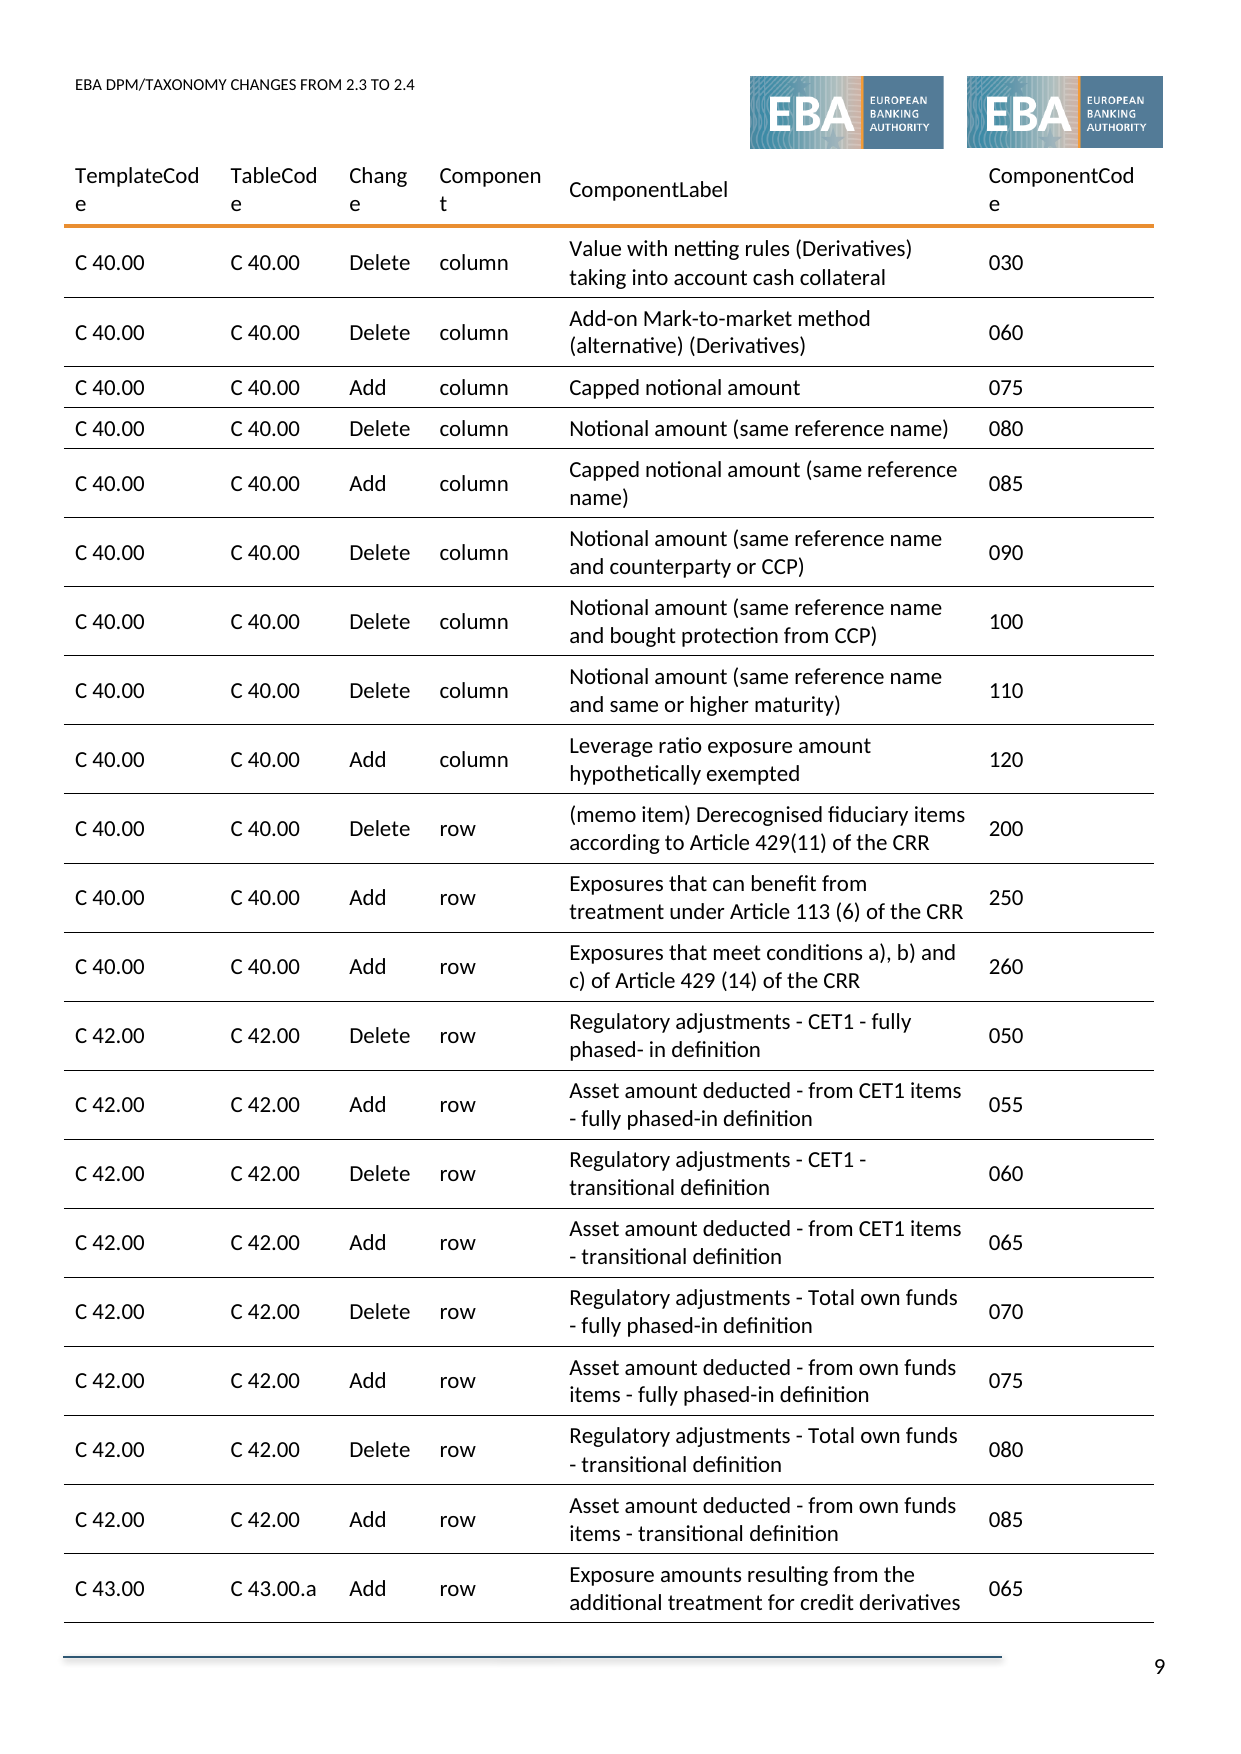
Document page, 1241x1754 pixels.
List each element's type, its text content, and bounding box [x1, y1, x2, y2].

table_header Component [428, 155, 558, 224]
table_cell row [428, 1071, 558, 1139]
table_cell C 42.00 [64, 1002, 219, 1069]
table_cell column [428, 449, 558, 517]
picture [750, 76, 944, 149]
table_cell row [428, 1485, 558, 1553]
table_cell Add [338, 1347, 428, 1415]
table_cell 070 [977, 1278, 1154, 1346]
table_cell C 40.00 [64, 408, 219, 448]
table_cell C 40.00 [64, 656, 219, 724]
table_cell Add [338, 864, 428, 931]
table_cell Regulatory adjustments - Total own funds - transitional definition [558, 1416, 977, 1484]
table_cell C 43.00.a [219, 1554, 338, 1622]
table_cell C 40.00 [64, 298, 219, 366]
table_cell C 42.00 [219, 1347, 338, 1415]
table_cell C 42.00 [64, 1071, 219, 1139]
table_cell C 43.00 [64, 1554, 219, 1622]
table_cell C 42.00 [64, 1209, 219, 1277]
table_cell Exposure amounts resulting from the additional treatment for credit derivatives [558, 1554, 977, 1622]
table_cell Add [338, 1485, 428, 1553]
table_cell column [428, 518, 558, 586]
table_cell 250 [977, 864, 1154, 931]
table_cell 075 [977, 1347, 1154, 1415]
table_cell Notional amount (same reference name and same or higher maturity) [558, 656, 977, 724]
table_cell Delete [338, 1278, 428, 1346]
table_cell 110 [977, 656, 1154, 724]
table_cell C 40.00 [64, 933, 219, 1001]
table_cell C 40.00 [64, 794, 219, 862]
table_cell 085 [977, 449, 1154, 517]
table_cell Add-on Mark-to-market method (alternative) (Derivatives) [558, 298, 977, 366]
table_cell C 42.00 [219, 1209, 338, 1277]
table_cell column [428, 725, 558, 793]
table_cell C 40.00 [219, 298, 338, 366]
table_cell Add [338, 725, 428, 793]
table_cell 100 [977, 587, 1154, 655]
table_cell row [428, 864, 558, 931]
table_cell C 42.00 [219, 1002, 338, 1069]
table_cell C 40.00 [219, 587, 338, 655]
table_cell Delete [338, 1002, 428, 1069]
table_header TableCode [219, 155, 338, 224]
table_cell Notional amount (same reference name) [558, 408, 977, 448]
table_cell row [428, 933, 558, 1001]
table_cell Delete [338, 1416, 428, 1484]
table_header ComponentCode [977, 155, 1154, 224]
table_cell 080 [977, 408, 1154, 448]
table_cell Delete [338, 587, 428, 655]
table_cell C 42.00 [219, 1416, 338, 1484]
table_cell C 40.00 [64, 367, 219, 407]
table_header Change [338, 155, 428, 224]
table_cell C 42.00 [219, 1140, 338, 1208]
table_cell row [428, 1347, 558, 1415]
table_cell Asset amount deducted - from CET1 items - fully phased-in definition [558, 1071, 977, 1139]
table_cell Delete [338, 298, 428, 366]
table_cell Value with netting rules (Derivatives) taking into account cash collateral [558, 228, 977, 297]
table_cell Exposures that can benefit from treatment under Article 113 (6) of the CRR [558, 864, 977, 931]
table_cell Delete [338, 656, 428, 724]
table_cell row [428, 1209, 558, 1277]
table_cell C 40.00 [219, 933, 338, 1001]
table_cell column [428, 298, 558, 366]
table_cell row [428, 1278, 558, 1346]
table_cell C 42.00 [64, 1278, 219, 1346]
table_cell C 40.00 [219, 864, 338, 931]
table_cell Delete [338, 1140, 428, 1208]
table_cell column [428, 367, 558, 407]
table_cell Regulatory adjustments - Total own funds - fully phased-in definition [558, 1278, 977, 1346]
table_cell C 40.00 [219, 518, 338, 586]
table_cell C 42.00 [64, 1416, 219, 1484]
table_cell row [428, 1002, 558, 1069]
table_cell Add [338, 1071, 428, 1139]
table_cell (memo item) Derecognised fiduciary items according to Article 429(11) of the CRR [558, 794, 977, 862]
table_cell 060 [977, 298, 1154, 366]
table_cell C 42.00 [219, 1071, 338, 1139]
table_cell C 40.00 [64, 518, 219, 586]
table_cell Regulatory adjustments - CET1 - transitional definition [558, 1140, 977, 1208]
table_cell Add [338, 449, 428, 517]
table_cell 060 [977, 1140, 1154, 1208]
table_cell column [428, 408, 558, 448]
table_cell Add [338, 933, 428, 1001]
table_cell 120 [977, 725, 1154, 793]
table_cell column [428, 656, 558, 724]
table_cell C 40.00 [219, 725, 338, 793]
table_cell C 42.00 [64, 1140, 219, 1208]
table_header ComponentLabel [558, 155, 977, 224]
table_cell C 42.00 [219, 1485, 338, 1553]
table_cell column [428, 228, 558, 297]
table_cell Asset amount deducted - from CET1 items - transitional definition [558, 1209, 977, 1277]
table_cell C 40.00 [64, 587, 219, 655]
table_cell row [428, 794, 558, 862]
table_cell Add [338, 1209, 428, 1277]
table_cell Leverage ratio exposure amount hypothetically exempted [558, 725, 977, 793]
table_cell row [428, 1554, 558, 1622]
table_cell 075 [977, 367, 1154, 407]
table_cell C 40.00 [64, 725, 219, 793]
table_cell 260 [977, 933, 1154, 1001]
table_cell 200 [977, 794, 1154, 862]
table_cell C 42.00 [64, 1485, 219, 1553]
table_cell C 40.00 [64, 449, 219, 517]
table_cell 085 [977, 1485, 1154, 1553]
table_cell Add [338, 1554, 428, 1622]
table_header TemplateCode [64, 155, 219, 224]
table_cell C 40.00 [219, 228, 338, 297]
table_cell C 40.00 [219, 794, 338, 862]
table_cell C 40.00 [219, 408, 338, 448]
table_cell 030 [977, 228, 1154, 297]
table_cell 090 [977, 518, 1154, 586]
table_cell Notional amount (same reference name and counterparty or CCP) [558, 518, 977, 586]
table_cell C 40.00 [219, 367, 338, 407]
table_cell C 40.00 [64, 864, 219, 931]
table_cell Capped notional amount [558, 367, 977, 407]
table_cell Capped notional amount (same reference name) [558, 449, 977, 517]
table_cell C 40.00 [219, 449, 338, 517]
table_cell C 42.00 [64, 1347, 219, 1415]
table_cell row [428, 1416, 558, 1484]
table_cell Asset amount deducted - from own funds items - fully phased-in definition [558, 1347, 977, 1415]
table_cell C 40.00 [219, 656, 338, 724]
table_cell row [428, 1140, 558, 1208]
table_cell Delete [338, 518, 428, 586]
table_cell Asset amount deducted - from own funds items - transitional definition [558, 1485, 977, 1553]
table_cell Notional amount (same reference name and bought protection from CCP) [558, 587, 977, 655]
table_cell 065 [977, 1209, 1154, 1277]
table_cell Delete [338, 228, 428, 297]
table_cell Regulatory adjustments - CET1 - fully phased- in definition [558, 1002, 977, 1069]
picture [967, 76, 1163, 148]
table_cell Delete [338, 794, 428, 862]
table_cell 050 [977, 1002, 1154, 1069]
table_cell C 40.00 [64, 228, 219, 297]
table_cell column [428, 587, 558, 655]
table_cell Add [338, 367, 428, 407]
table_cell Delete [338, 408, 428, 448]
table_cell Exposures that meet conditions a), b) and c) of Article 429 (14) of the CRR [558, 933, 977, 1001]
table_cell 055 [977, 1071, 1154, 1139]
table_cell 065 [977, 1554, 1154, 1622]
table_cell C 42.00 [219, 1278, 338, 1346]
table_cell 080 [977, 1416, 1154, 1484]
